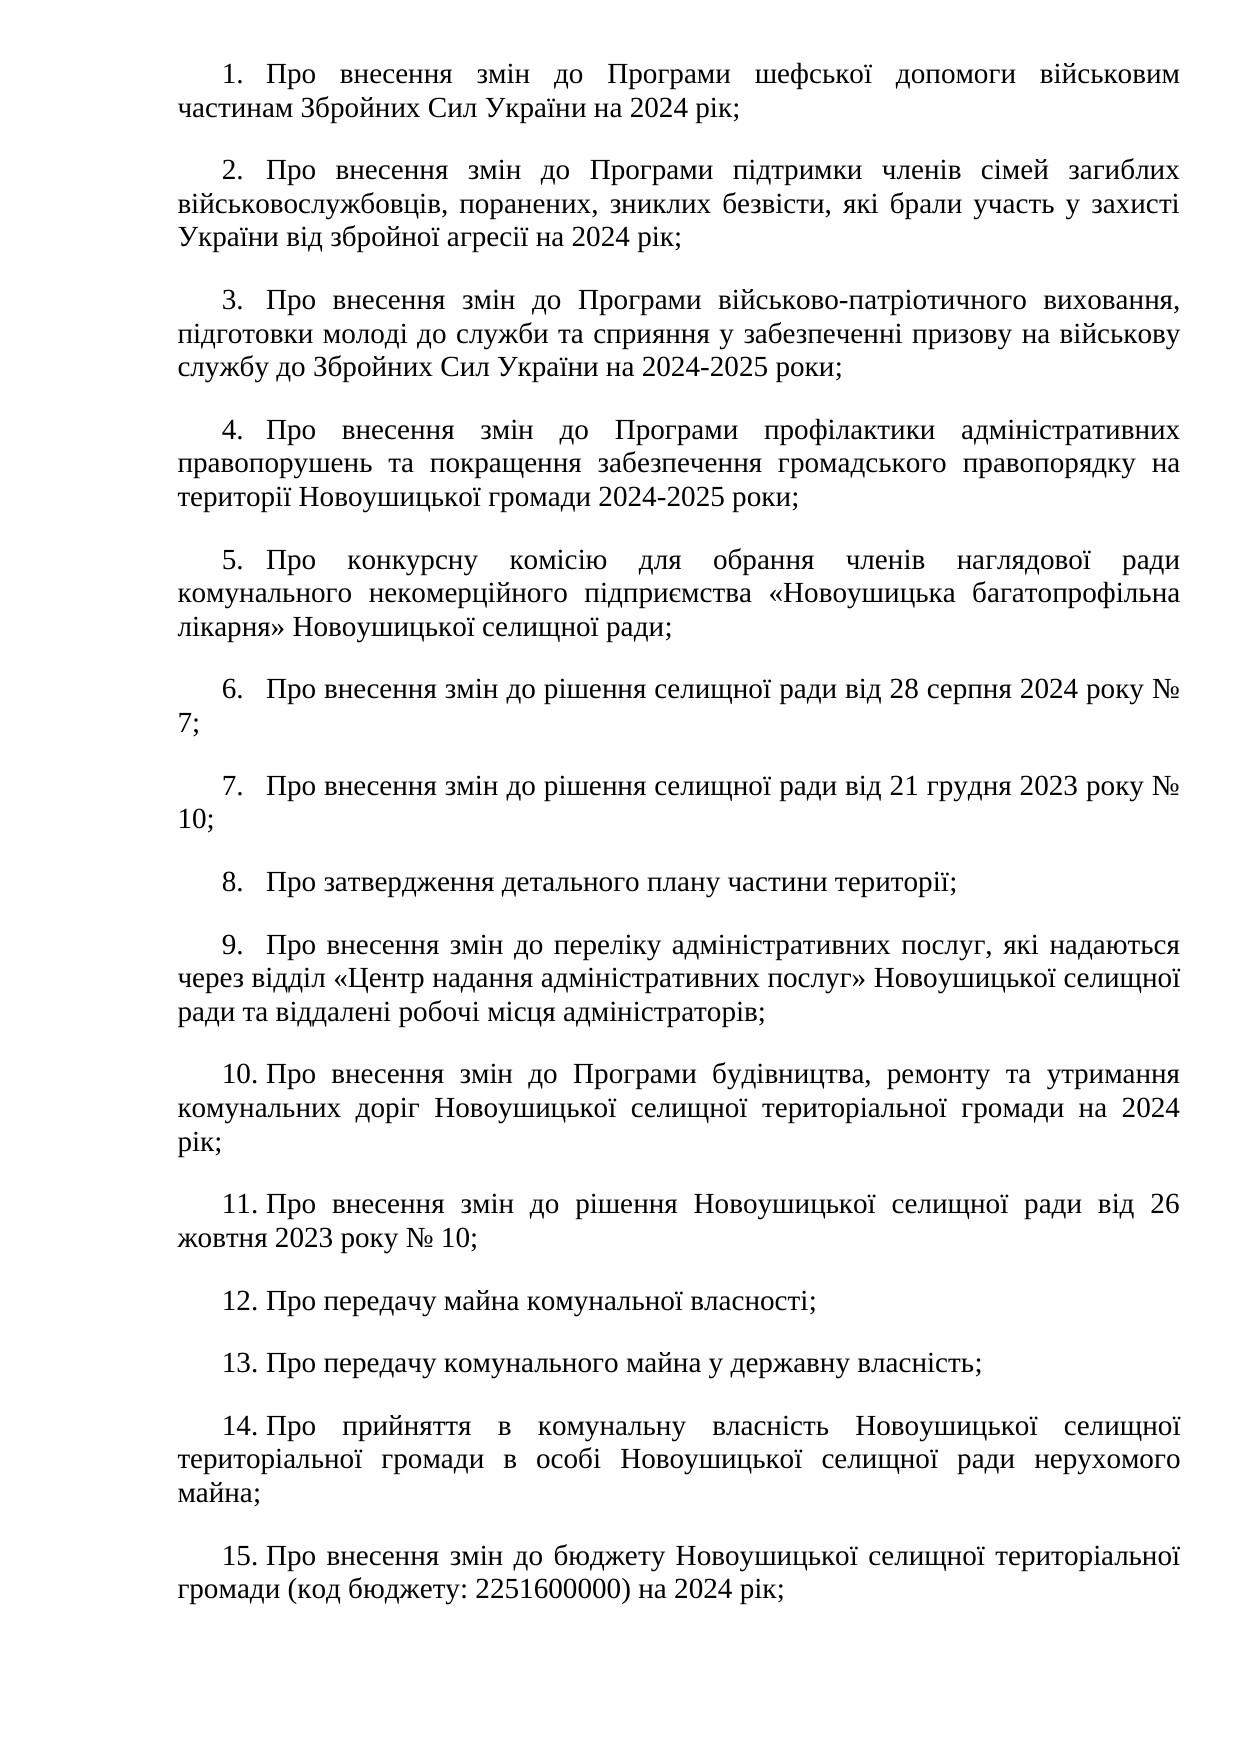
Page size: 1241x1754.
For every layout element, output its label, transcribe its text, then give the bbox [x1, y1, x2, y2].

list Про внесення змін до Програми військово-патріотичного виховання, підготовки молоді до служби та сприяння у забезпеченні призову на військову службу до Збройних Сил України на 2024-2025 роки; [177, 282, 1181, 383]
list Про передачу комунального майна у державну власність; [177, 1345, 1181, 1379]
list Про затвердження детального плану частини території; [177, 864, 1181, 898]
list Про внесення змін до Програми підтримки членів сімей загиблих військовослужбовців, поранених, зниклих безвісти, які брали участь у захисті України від збройної агресії на 2024 рік; [177, 152, 1181, 253]
list Про внесення змін до Програми будівництва, ремонту та утримання комунальних доріг Новоушицької селищної територіальної громади на 2024 рік; [177, 1057, 1181, 1157]
list Про внесення змін до рішення Новоушицької селищної ради від 26 жовтня 2023 року № 10; [177, 1186, 1181, 1253]
list Про внесення змін до переліку адміністративних послуг, які надаються через відділ «Центр надання адміністративних послуг» Новоушицької селищної ради та віддалені робочі місця адміністраторів; [177, 927, 1181, 1027]
list Про передачу майна комунальної власності; [177, 1283, 1181, 1316]
list Про внесення змін до Програми шефської допомоги військовим частинам Збройних Сил України на 2024 рік; [177, 56, 1181, 123]
list Про внесення змін до рішення селищної ради від 21 грудня 2023 року № 10; [177, 768, 1181, 835]
list Про конкурсну комісію для обрання членів наглядової ради комунального некомерційного підприємства «Новоушицька багатопрофільна лікарня» Новоушицької селищної ради; [177, 542, 1181, 642]
list Про внесення змін до Програми профілактики адміністративних правопорушень та покращення забезпечення громадського правопорядку на території Новоушицької громади 2024-2025 роки; [177, 412, 1181, 513]
list Про внесення змін до бюджету Новоушицької селищної територіальної громади (код бюджету: 2251600000) на 2024 рік; [177, 1538, 1181, 1605]
list Про внесення змін до рішення селищної ради від 28 серпня 2024 року № 7; [177, 672, 1181, 739]
list Про прийняття в комунальну власність Новоушицької селищної територіальної громади в особі Новоушицької селищної ради нерухомого майна; [177, 1408, 1181, 1509]
